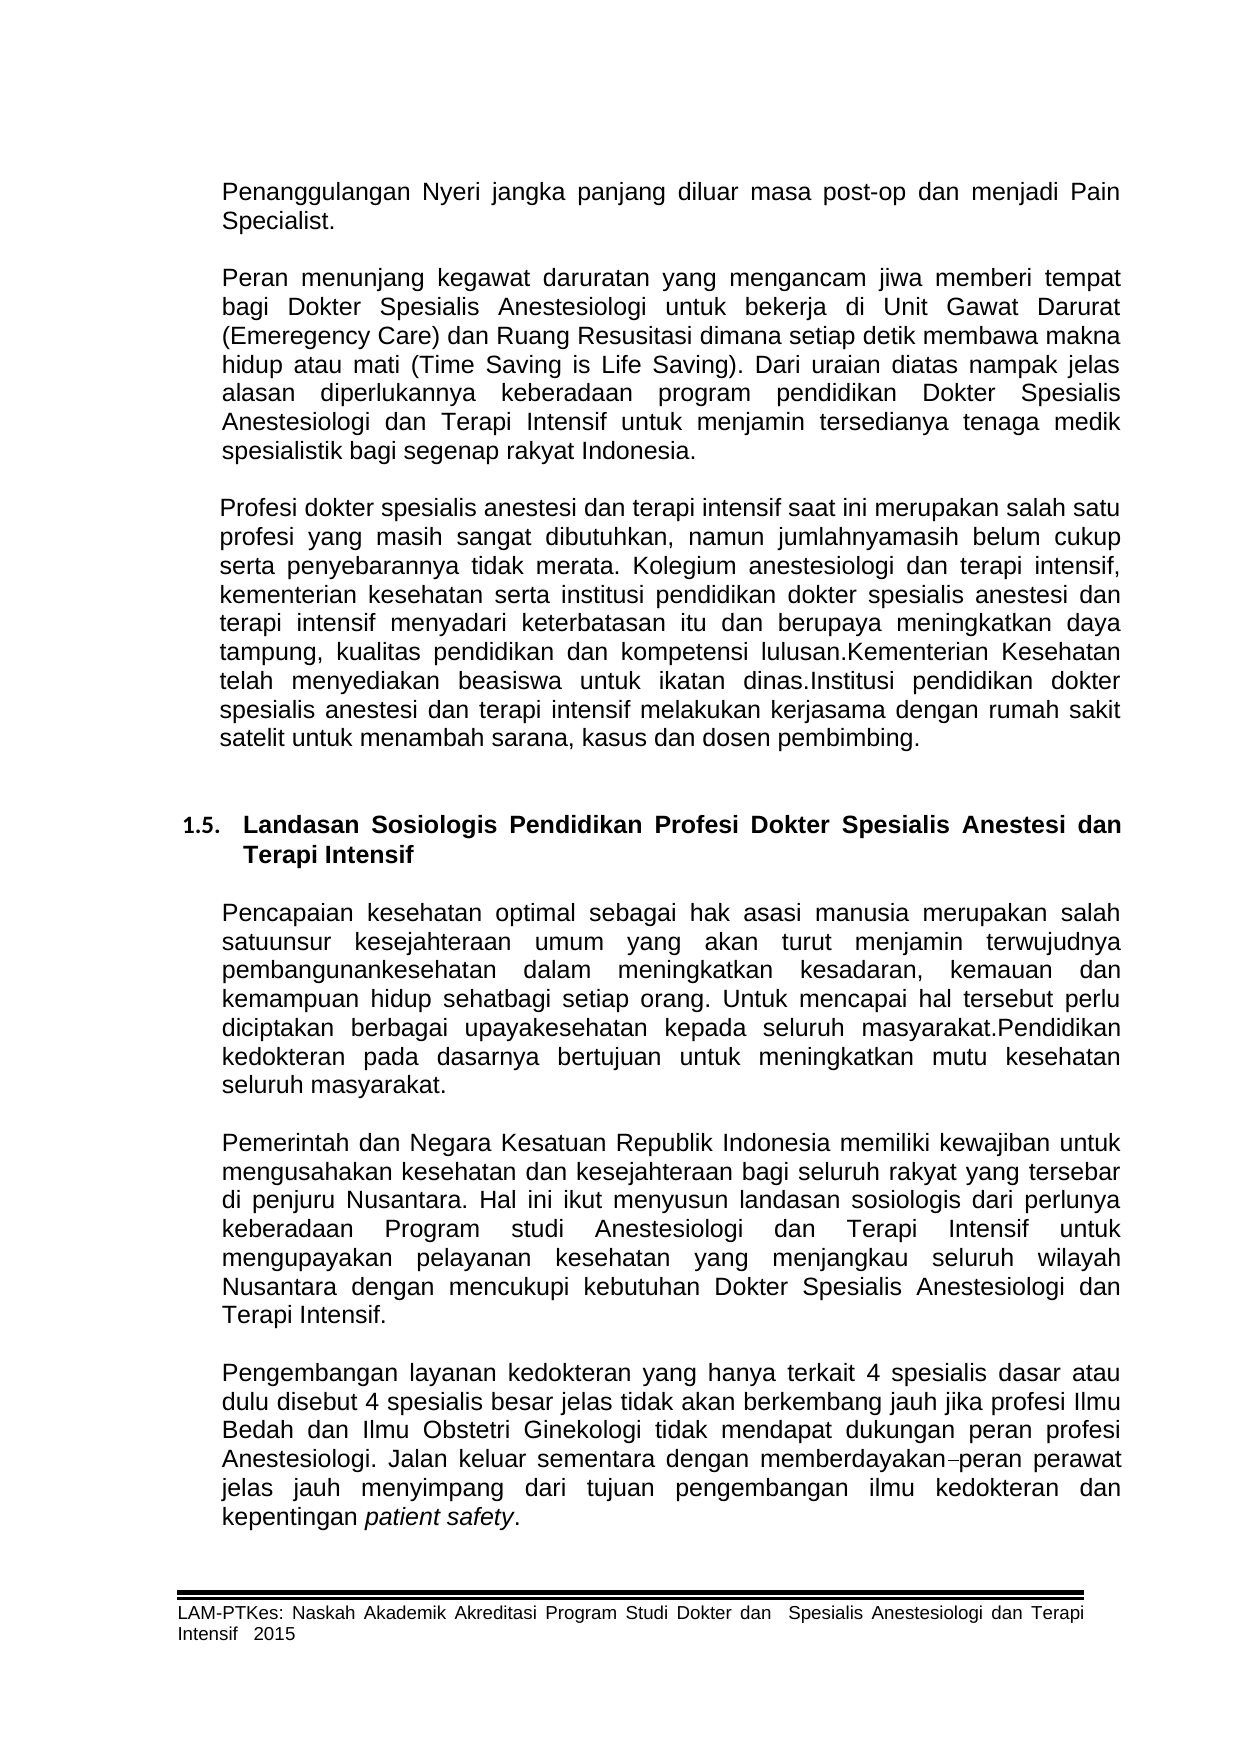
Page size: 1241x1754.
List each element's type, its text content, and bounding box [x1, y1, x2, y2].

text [222, 177, 1122, 235]
text Peran menunjang kegawat daruratan yang mengancam jiwa memberi tempat bagi Dokter Spesialis Anestesiologi untuk bekerja di Unit Gawat Darurat (Emeregency Care) dan Ruang Resusitasi dimana setiap detik membawa makna hidup atau mati (Time Saving is Life Saving). Dari uraian diatas nampak jelas alasan diperlukannya keberadaan program pendidikan Dokter Spesialis Anestesiologi dan Terapi Intensif untuk menjamin tersedianya tenaga medik spesialistik bagi segenap rakyat Indonesia. [222, 263, 1122, 465]
text Pemerintah dan Negara Kesatuan Republik Indonesia memiliki kewajiban untuk mengusahakan kesehatan dan kesejahteraan bagi seluruh rakyat yang tersebar di penjuru Nusantara. Hal ini ikut menyusun landasan sosiologis dari perlunya keberadaan Program studi Anestesiologi dan Terapi Intensif untuk mengupayakan pelayanan kesehatan yang menjangkau seluruh wilayah Nusantara dengan mencukupi kebutuhan Dokter Spesialis Anestesiologi dan Terapi Intensif. [222, 1128, 1122, 1329]
list Profesi dokter spesialis anestesi dan terapi intensif saat ini merupakan salah satu profesi yang masih sangat dibutuhkan, namun jumlahnyamasih belum cukup serta penyebarannya tidak merata. Kolegium anestesiologi dan terapi intensif, kementerian kesehatan serta institusi pendidikan dokter spesialis anestesi dan terapi intensif menyadari keterbatasan itu dan berupaya meningkatkan daya tampung, kualitas pendidikan dan kompetensi lulusan.Kementerian Kesehatan telah menyediakan beasiswa untuk ikatan dinas.Institusi pendidikan dokter spesialis anestesi dan terapi intensif melakukan kerjasama dengan rumah sakit satelit untuk menambah sarana, kasus dan dosen pembimbing. [219, 493, 1122, 752]
text Pencapaian kesehatan optimal sebagai hak asasi manusia merupakan salah satuunsur kesejahteraan umum yang akan turut menjamin terwujudnya pembangunankesehatan dalam meningkatkan kesadaran, kemauan dan kemampuan hidup sehatbagi setiap orang. Untuk mencapai hal tersebut perlu diciptakan berbagai upayakesehatan kepada seluruh masyarakat.Pendidikan kedokteran pada dasarnya bertujuan untuk meningkatkan mutu kesehatan seluruh masyarakat. [222, 898, 1122, 1099]
text Pengembangan layanan kedokteran yang hanya terkait 4 spesialis dasar atau dulu disebut 4 spesialis besar jelas tidak akan berkembang jauh jika profesi Ilmu Bedah dan Ilmu Obstetri Ginekologi tidak mendapat dukungan peran profesi Anestesiologi. Jalan keluar sementara dengan memberdayakan peran perawat jelas jauh menyimpang dari tujuan pengembangan ilmu kedokteran dan kepentingan patient safety. [222, 1358, 1122, 1530]
list Landasan Sosiologis Pendidikan Profesi Dokter Spesialis Anestesi dan Terapi Intensif [182, 810, 1122, 869]
